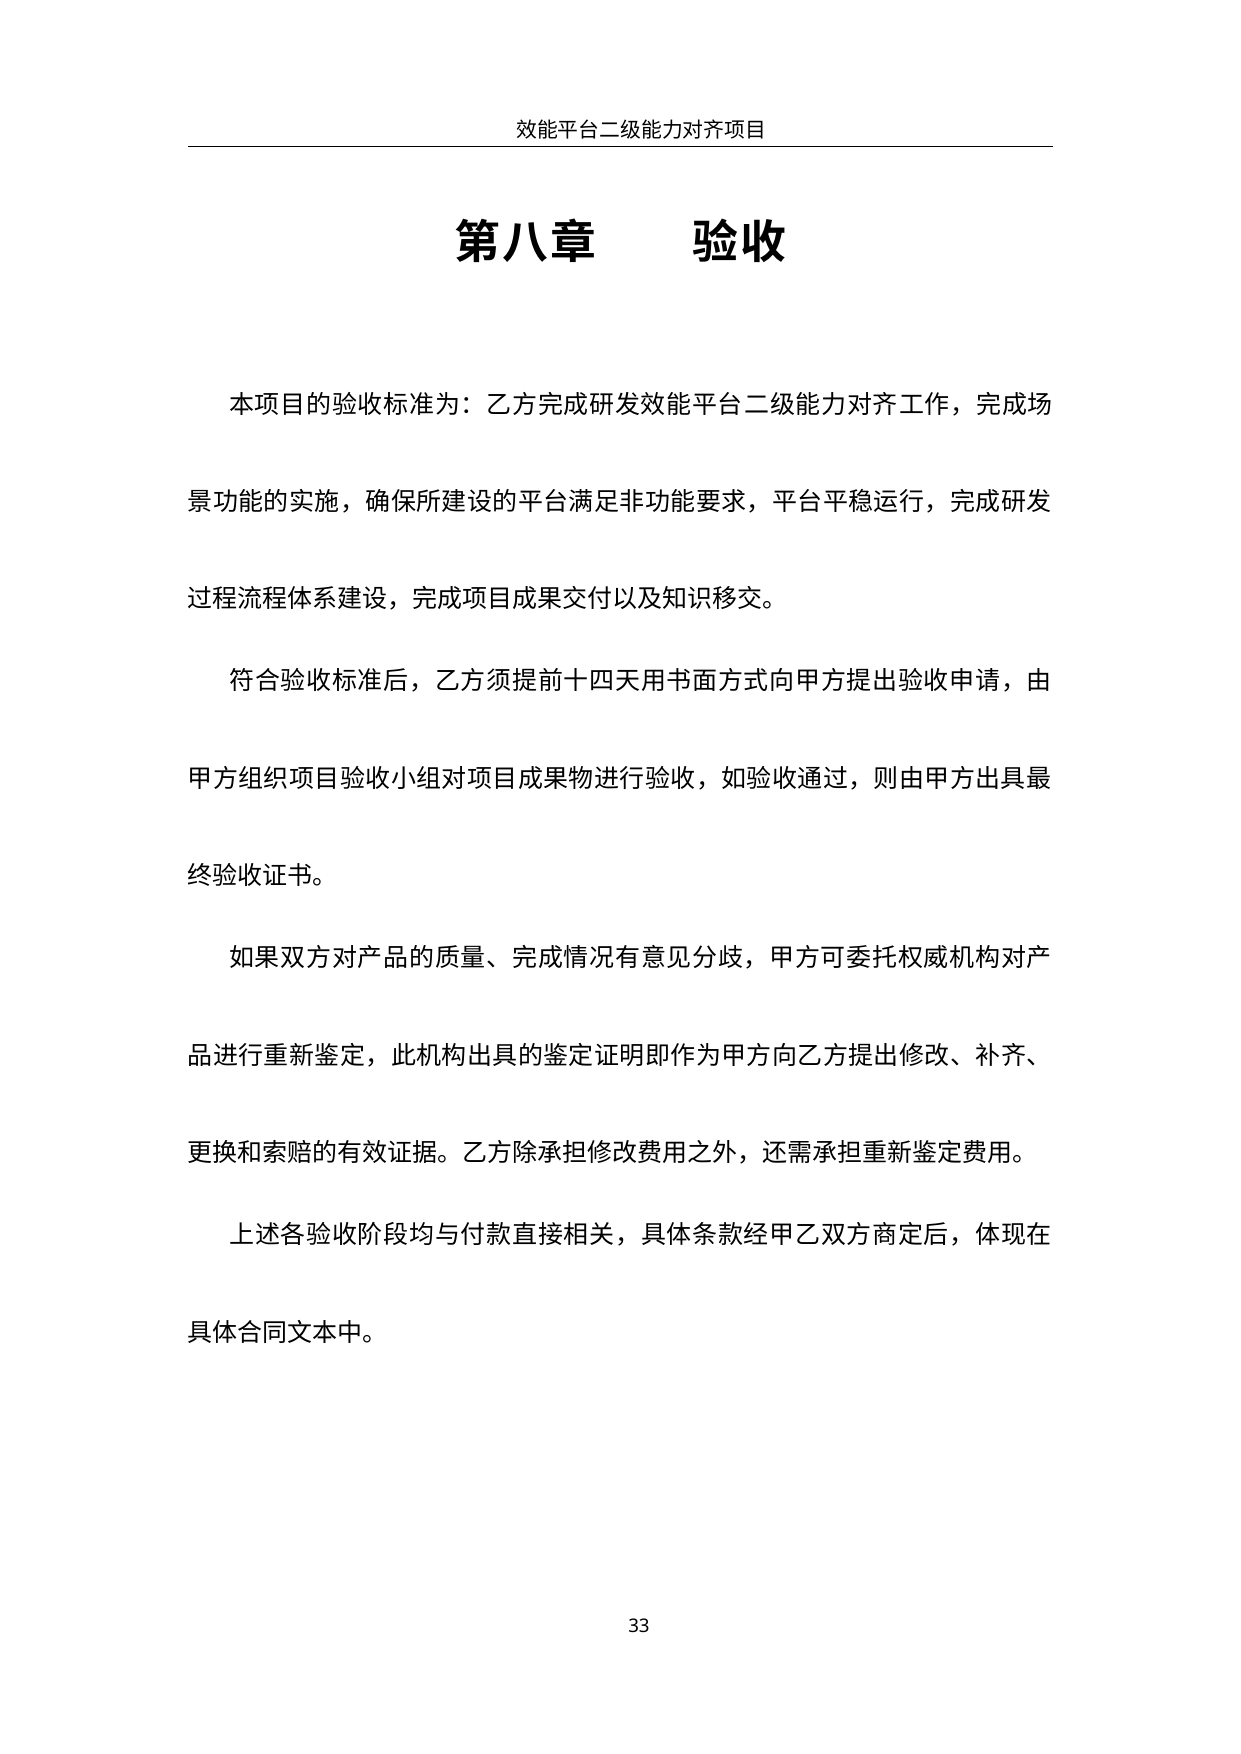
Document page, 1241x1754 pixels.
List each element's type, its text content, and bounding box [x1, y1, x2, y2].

text 上述各验收阶段均与付款直接相关，具体条款经甲乙双方商定后，体现在具体合同文本中。 [187, 1202, 1053, 1364]
text 符合验收标准后，乙方须提前十四天用书面方式向甲方提出验收申请，由甲方组织项目验收小组对项目成果物进行验收，如验收通过，则由甲方出具最终验收证书。 [187, 648, 1053, 908]
text 如果双方对产品的质量、完成情况有意见分歧，甲方可委托权威机构对产品进行重新鉴定，此机构出具的鉴定证明即作为甲方向乙方提出修改、补齐、更换和索赔的有效证据。乙方除承担修改费用之外，还需承担重新鉴定费用。 [187, 924, 1053, 1184]
subtitle 验收 [212, 190, 1028, 287]
text 本项目的验收标准为：乙方完成研发效能平台二级能力对齐工作，完成场景功能的实施，确保所建设的平台满足非功能要求，平台平稳运行，完成研发过程流程体系建设，完成项目成果交付以及知识移交。 [187, 371, 1053, 631]
